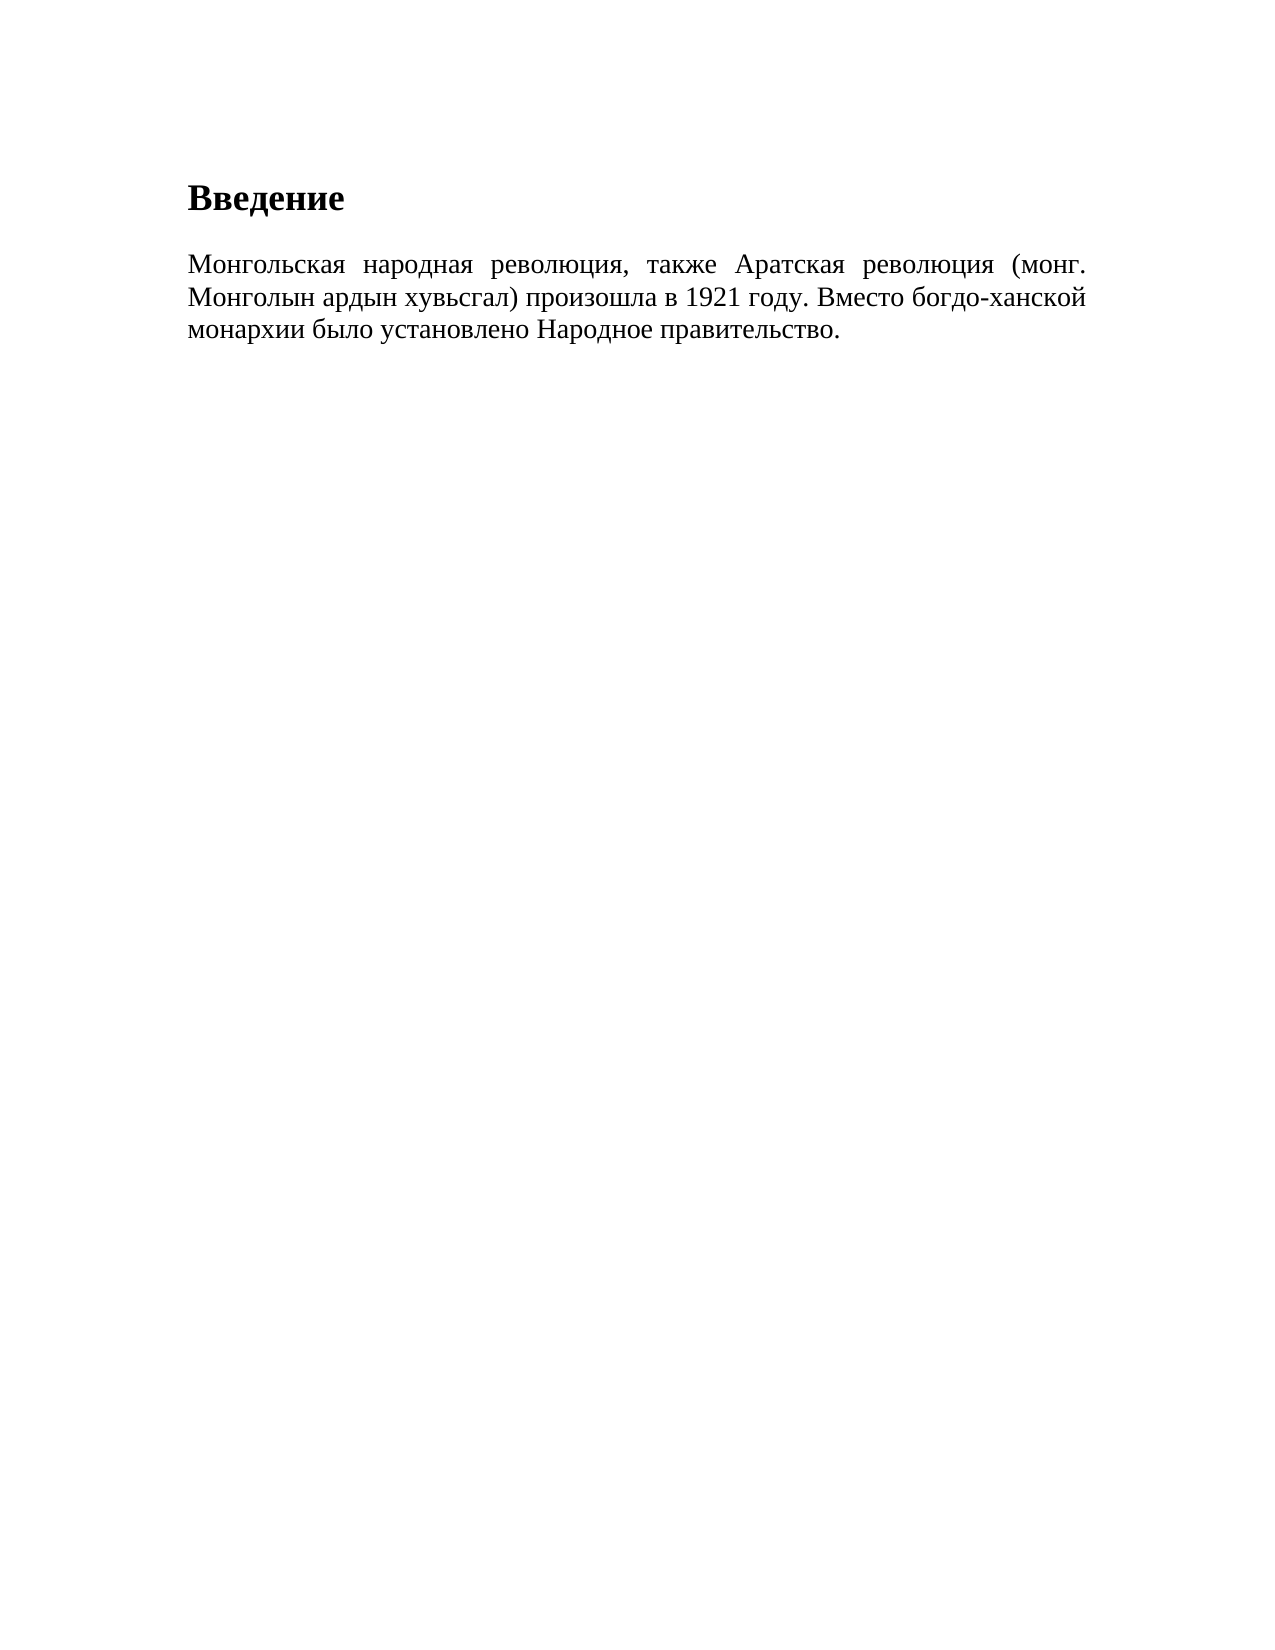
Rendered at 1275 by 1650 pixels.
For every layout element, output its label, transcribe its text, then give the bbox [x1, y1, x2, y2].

text Монгольская народная революция, также Аратская революция (монг. Монголын ардын хувьсгал) произошла в 1921 году. Вместо богдо-ханской монархии было установлено Народное правительство. [187, 248, 1087, 345]
list Введение [187, 175, 1087, 218]
